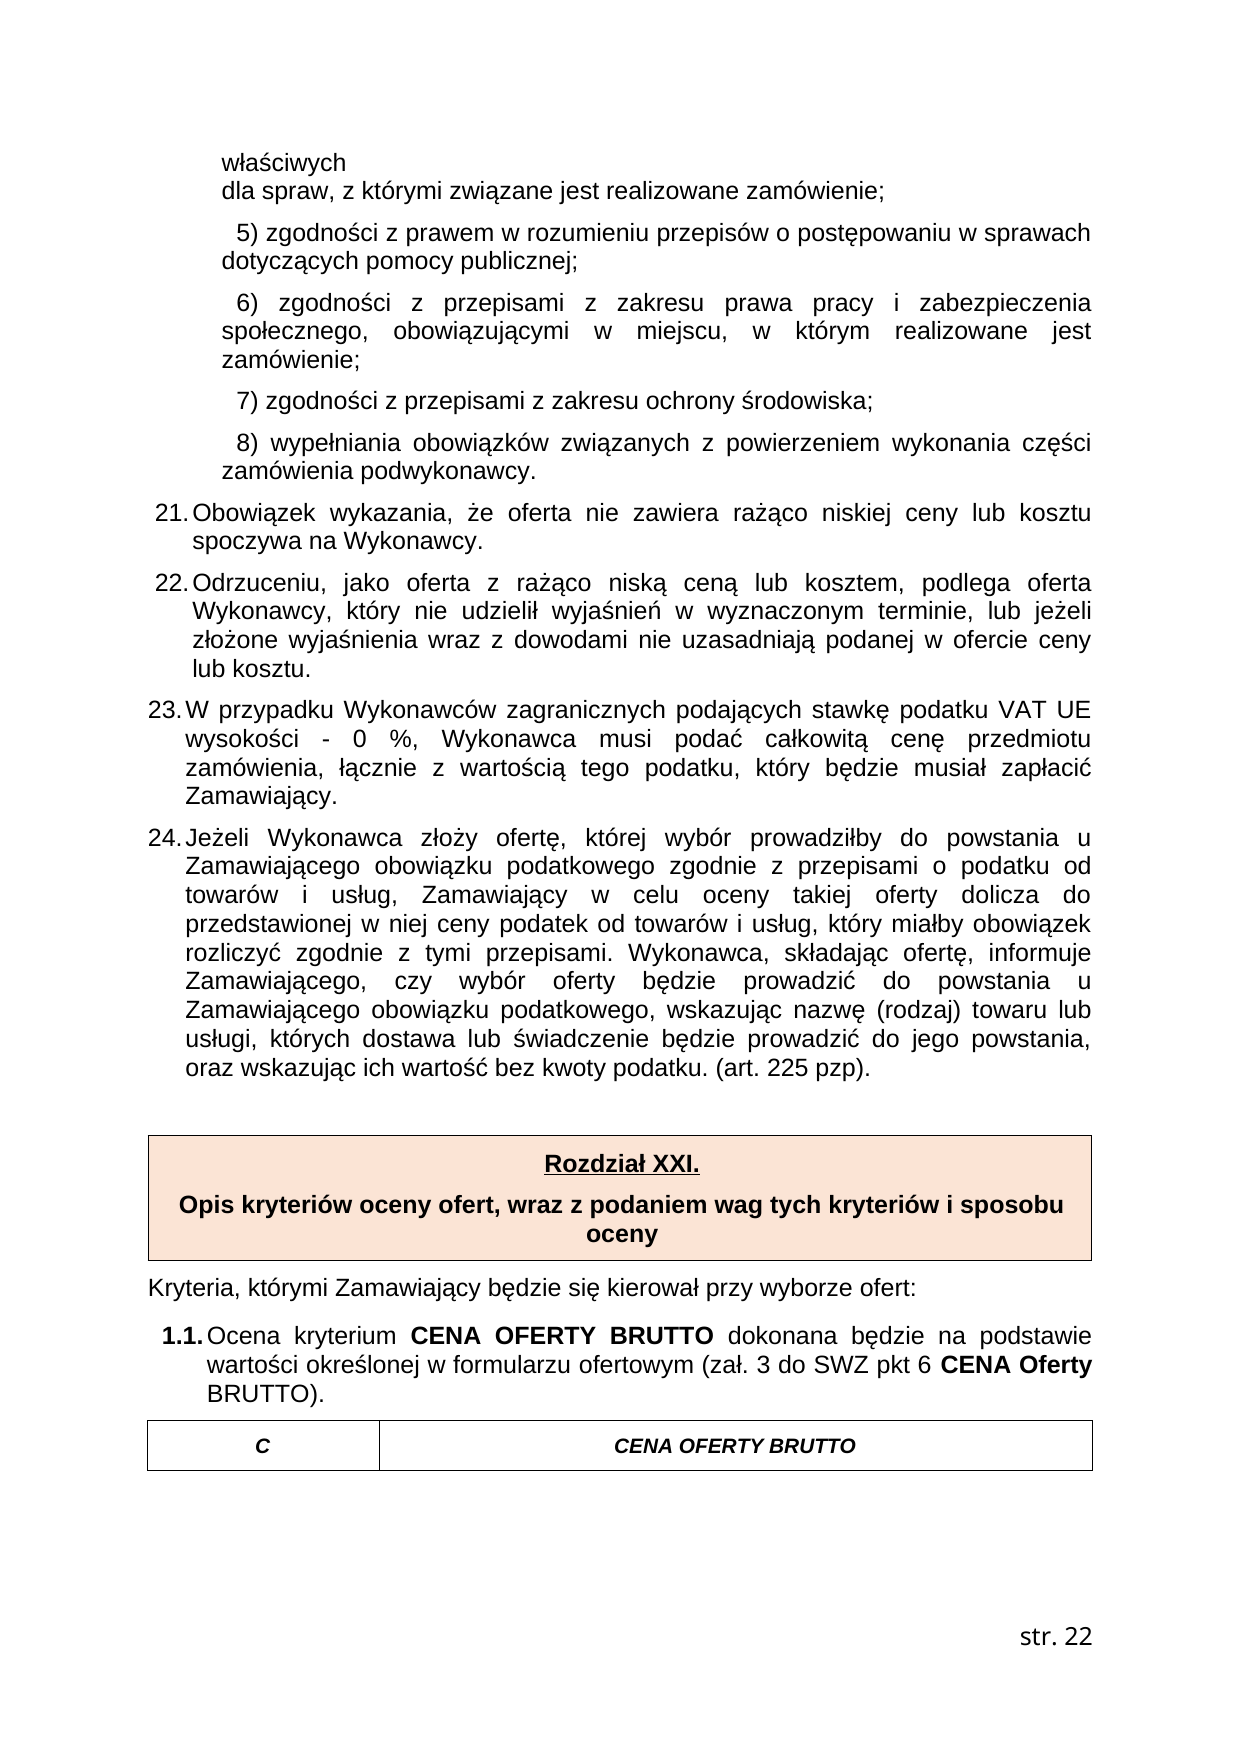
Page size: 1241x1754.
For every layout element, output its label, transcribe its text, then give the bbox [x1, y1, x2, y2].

text 7) zgodności z przepisami z zakresu ochrony środowiska; [221, 386, 1093, 415]
table_header Rozdział XXI. Opis kryteriów oceny ofert, wraz z podaniem wag tych kryteriów i sposobu oceny [149, 1136, 1091, 1260]
text 5) zgodności z prawem w rozumieniu przepisów o postępowaniu w sprawach dotyczących pomocy publicznej; [221, 218, 1093, 275]
list Obowiązek wykazania, że oferta nie zawiera rażąco niskiej ceny lub kosztu spoczywa na Wykonawcy. [154, 498, 1093, 555]
text 6) zgodności z przepisami z zakresu prawa pracy i zabezpieczenia społecznego, obowiązującymi w miejscu, w którym realizowane jest zamówienie; [221, 288, 1093, 374]
list W przypadku Wykonawców zagranicznych podających stawkę podatku VAT UE wysokości - 0 %, Wykonawca musi podać całkowitą cenę przedmiotu zamówienia, łącznie z wartością tego podatku, który będzie musiał zapłacić Zamawiający. [148, 695, 1093, 810]
table_header C [148, 1421, 379, 1470]
list Odrzuceniu, jako oferta z rażąco niską ceną lub kosztem, podlega oferta Wykonawcy, który nie udzielił wyjaśnień w wyznaczonym terminie, lub jeżeli złożone wyjaśnienia wraz z dowodami nie uzasadniają podanej w ofercie ceny lub kosztu. [154, 568, 1093, 683]
text Kryteria, którymi Zamawiający będzie się kierował przy wyborze ofert: [148, 1273, 1093, 1302]
list Ocena kryterium CENA OFERTY BRUTTO dokonana będzie na podstawie wartości określonej w formularzu ofertowym (zał. 3 do SWZ pkt 6 CENA Oferty BRUTTO). [162, 1321, 1093, 1407]
table_header CENA OFERTY BRUTTO [380, 1421, 1092, 1470]
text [221, 148, 1093, 205]
text 8) wypełniania obowiązków związanych z powierzeniem wykonania części zamówienia podwykonawcy. [221, 428, 1093, 485]
list Jeżeli Wykonawca złoży ofertę, której wybór prowadziłby do powstania u Zamawiającego obowiązku podatkowego zgodnie z przepisami o podatku od towarów i usług, Zamawiający w celu oceny takiej oferty dolicza do przedstawionej w niej ceny podatek od towarów i usług, który miałby obowiązek rozliczyć zgodnie z tymi przepisami. Wykonawca, składając ofertę, informuje Zamawiającego, czy wybór oferty będzie prowadzić do powstania u Zamawiającego obowiązku podatkowego, wskazując nazwę (rodzaj) towaru lub usługi, których dostawa lub świadczenie będzie prowadzić do jego powstania, oraz wskazując ich wartość bez kwoty podatku. (art. 225 pzp). [148, 823, 1093, 1081]
